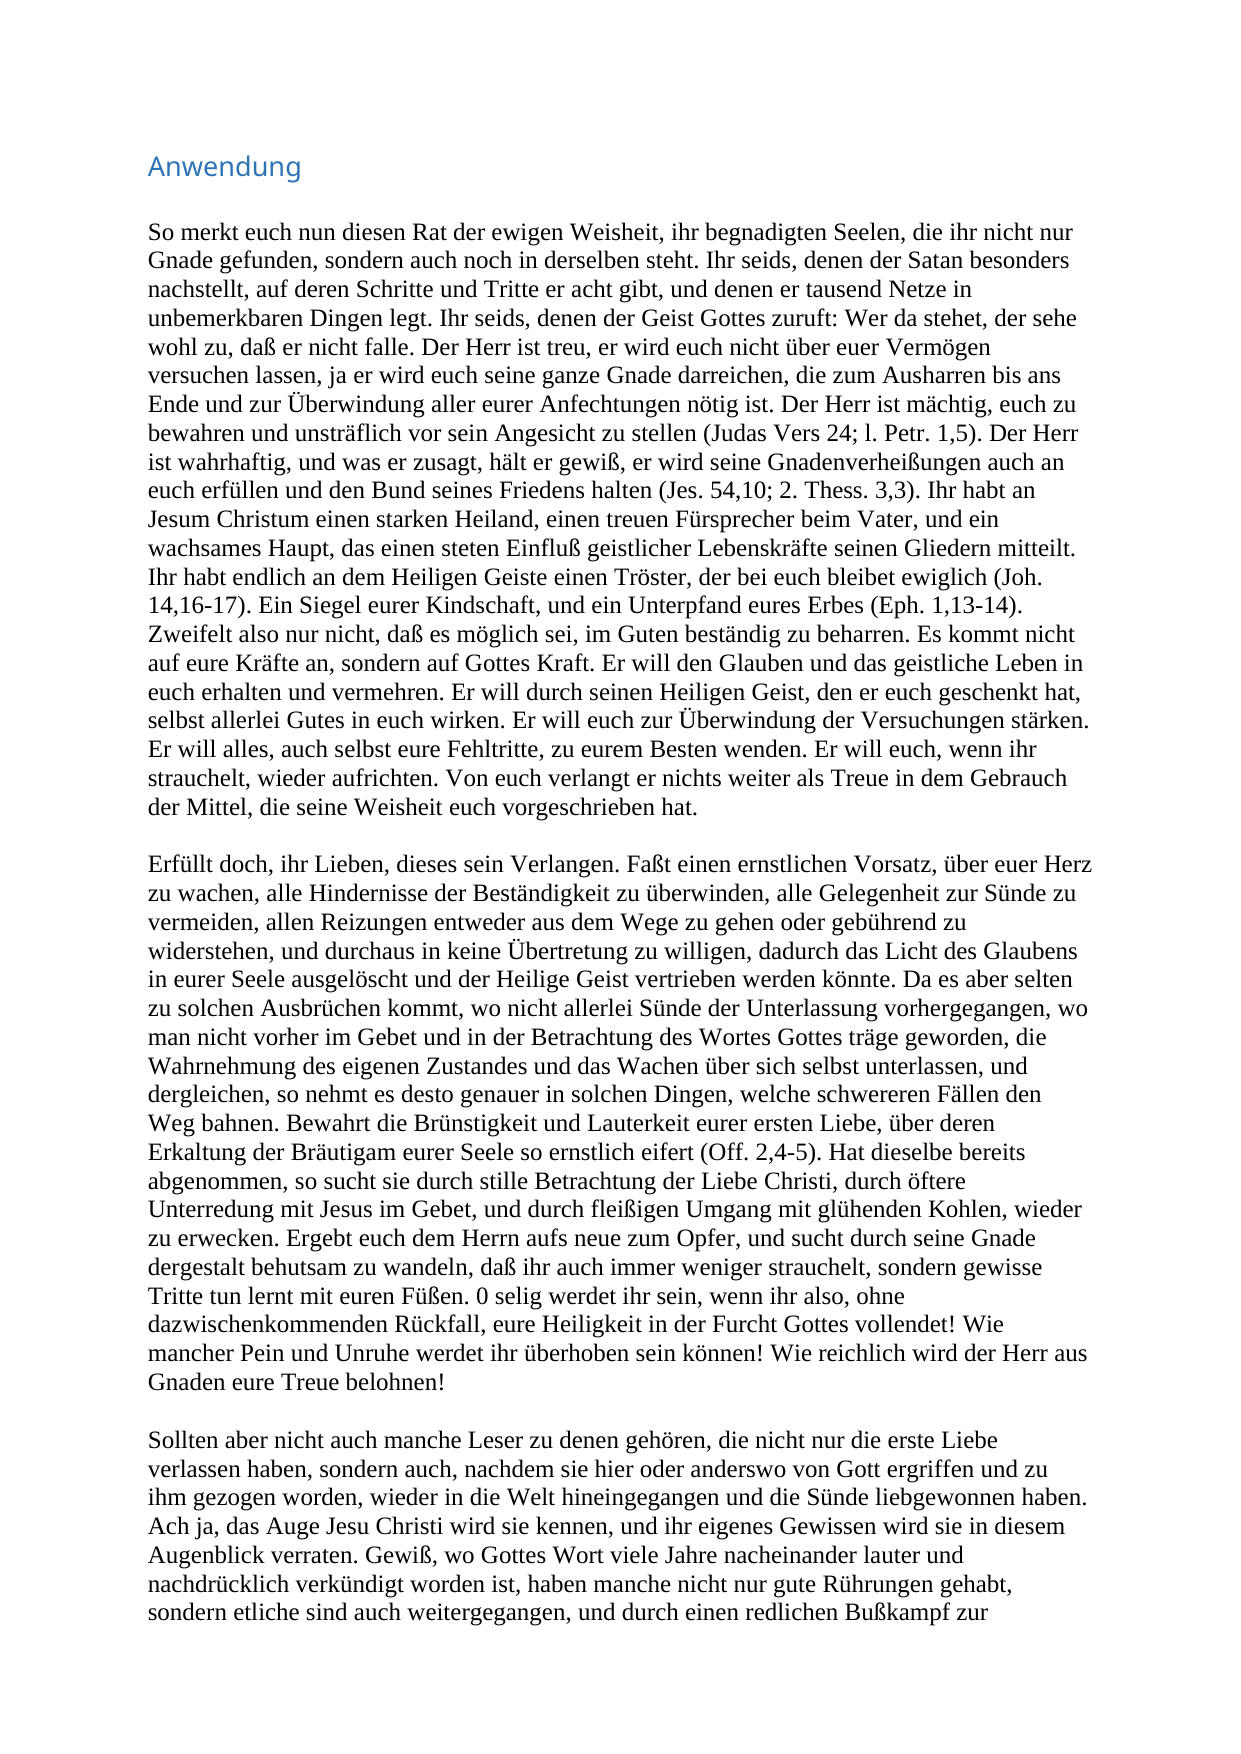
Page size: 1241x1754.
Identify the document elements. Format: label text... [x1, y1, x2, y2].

subtitle Anwendung [148, 148, 1093, 184]
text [148, 1425, 1093, 1626]
text Erfüllt doch, ihr Lieben, dieses sein Verlangen. Faßt einen ernstlichen Vorsatz, über euer Herz zu wachen, alle Hindernisse der Beständigkeit zu überwinden, alle Gelegenheit zur Sünde zu vermeiden, allen Reizungen entweder aus dem Wege zu gehen oder gebührend zu widerstehen, und durchaus in keine Übertretung zu willigen, dadurch das Licht des Glaubens in eurer Seele ausgelöscht und der Heilige Geist vertrieben werden könnte. Da es aber selten zu solchen Ausbrüchen kommt, wo nicht allerlei Sünde der Unterlassung vorhergegangen, wo man nicht vorher im Gebet und in der Betrachtung des Wortes Gottes träge geworden, die Wahrnehmung des eigenen Zustandes und das Wachen über sich selbst unterlassen, und dergleichen, so nehmt es desto genauer in solchen Dingen, welche schwereren Fällen den Weg bahnen. Bewahrt die Brünstigkeit und Lauterkeit eurer ersten Liebe, über deren Erkaltung der Bräutigam eurer Seele so ernstlich eifert (Off. 2,4-5). Hat dieselbe bereits abgenommen, so sucht sie durch stille Betrachtung der Liebe Christi, durch öftere Unterredung mit Jesus im Gebet, und durch fleißigen Umgang mit glühenden Kohlen, wieder zu erwecken. Ergebt euch dem Herrn aufs neue zum Opfer, und sucht durch seine Gnade dergestalt behutsam zu wandeln, daß ihr auch immer weniger strauchelt, sondern gewisse Tritte tun lernt mit euren Füßen. 0 selig werdet ihr sein, wenn ihr also, ohne dazwischenkommenden Rückfall, eure Heiligkeit in der Furcht Gottes vollendet! Wie mancher Pein und Unruhe werdet ihr überhoben sein können! Wie reichlich wird der Herr aus Gnaden eure Treue belohnen! [148, 849, 1093, 1396]
text So merkt euch nun diesen Rat der ewigen Weisheit, ihr begnadigten Seelen, die ihr nicht nur Gnade gefunden, sondern auch noch in derselben steht. Ihr seids, denen der Satan besonders nachstellt, auf deren Schritte und Tritte er acht gibt, und denen er tausend Netze in unbemerkbaren Dingen legt. Ihr seids, denen der Geist Gottes zuruft: Wer da stehet, der sehe wohl zu, daß er nicht falle. Der Herr ist treu, er wird euch nicht über euer Vermögen versuchen lassen, ja er wird euch seine ganze Gnade darreichen, die zum Ausharren bis ans Ende und zur Überwindung aller eurer Anfechtungen nötig ist. Der Herr ist mächtig, euch zu bewahren und unsträflich vor sein Angesicht zu stellen (Judas Vers 24; l. Petr. 1,5). Der Herr ist wahrhaftig, und was er zusagt, hält er gewiß, er wird seine Gnadenverheißungen auch an euch erfüllen und den Bund seines Friedens halten (Jes. 54,10; 2. Thess. 3,3). Ihr habt an Jesum Christum einen starken Heiland, einen treuen Fürsprecher beim Vater, und ein wachsames Haupt, das einen steten Einfluß geistlicher Lebenskräfte seinen Gliedern mitteilt. Ihr habt endlich an dem Heiligen Geiste einen Tröster, der bei euch bleibet ewiglich (Joh. 14,16-17). Ein Siegel eurer Kindschaft, und ein Unterpfand eures Erbes (Eph. 1,13-14). Zweifelt also nur nicht, daß es möglich sei, im Guten beständig zu beharren. Es kommt nicht auf eure Kräfte an, sondern auf Gottes Kraft. Er will den Glauben und das geistliche Leben in euch erhalten und vermehren. Er will durch seinen Heiligen Geist, den er euch geschenkt hat, selbst allerlei Gutes in euch wirken. Er will euch zur Überwindung der Versuchungen stärken. Er will alles, auch selbst eure Fehltritte, zu eurem Besten wenden. Er will euch, wenn ihr strauchelt, wieder aufrichten. Von euch verlangt er nichts weiter als Treue in dem Gebrauch der Mittel, die seine Weisheit euch vorgeschrieben hat. [148, 217, 1093, 820]
